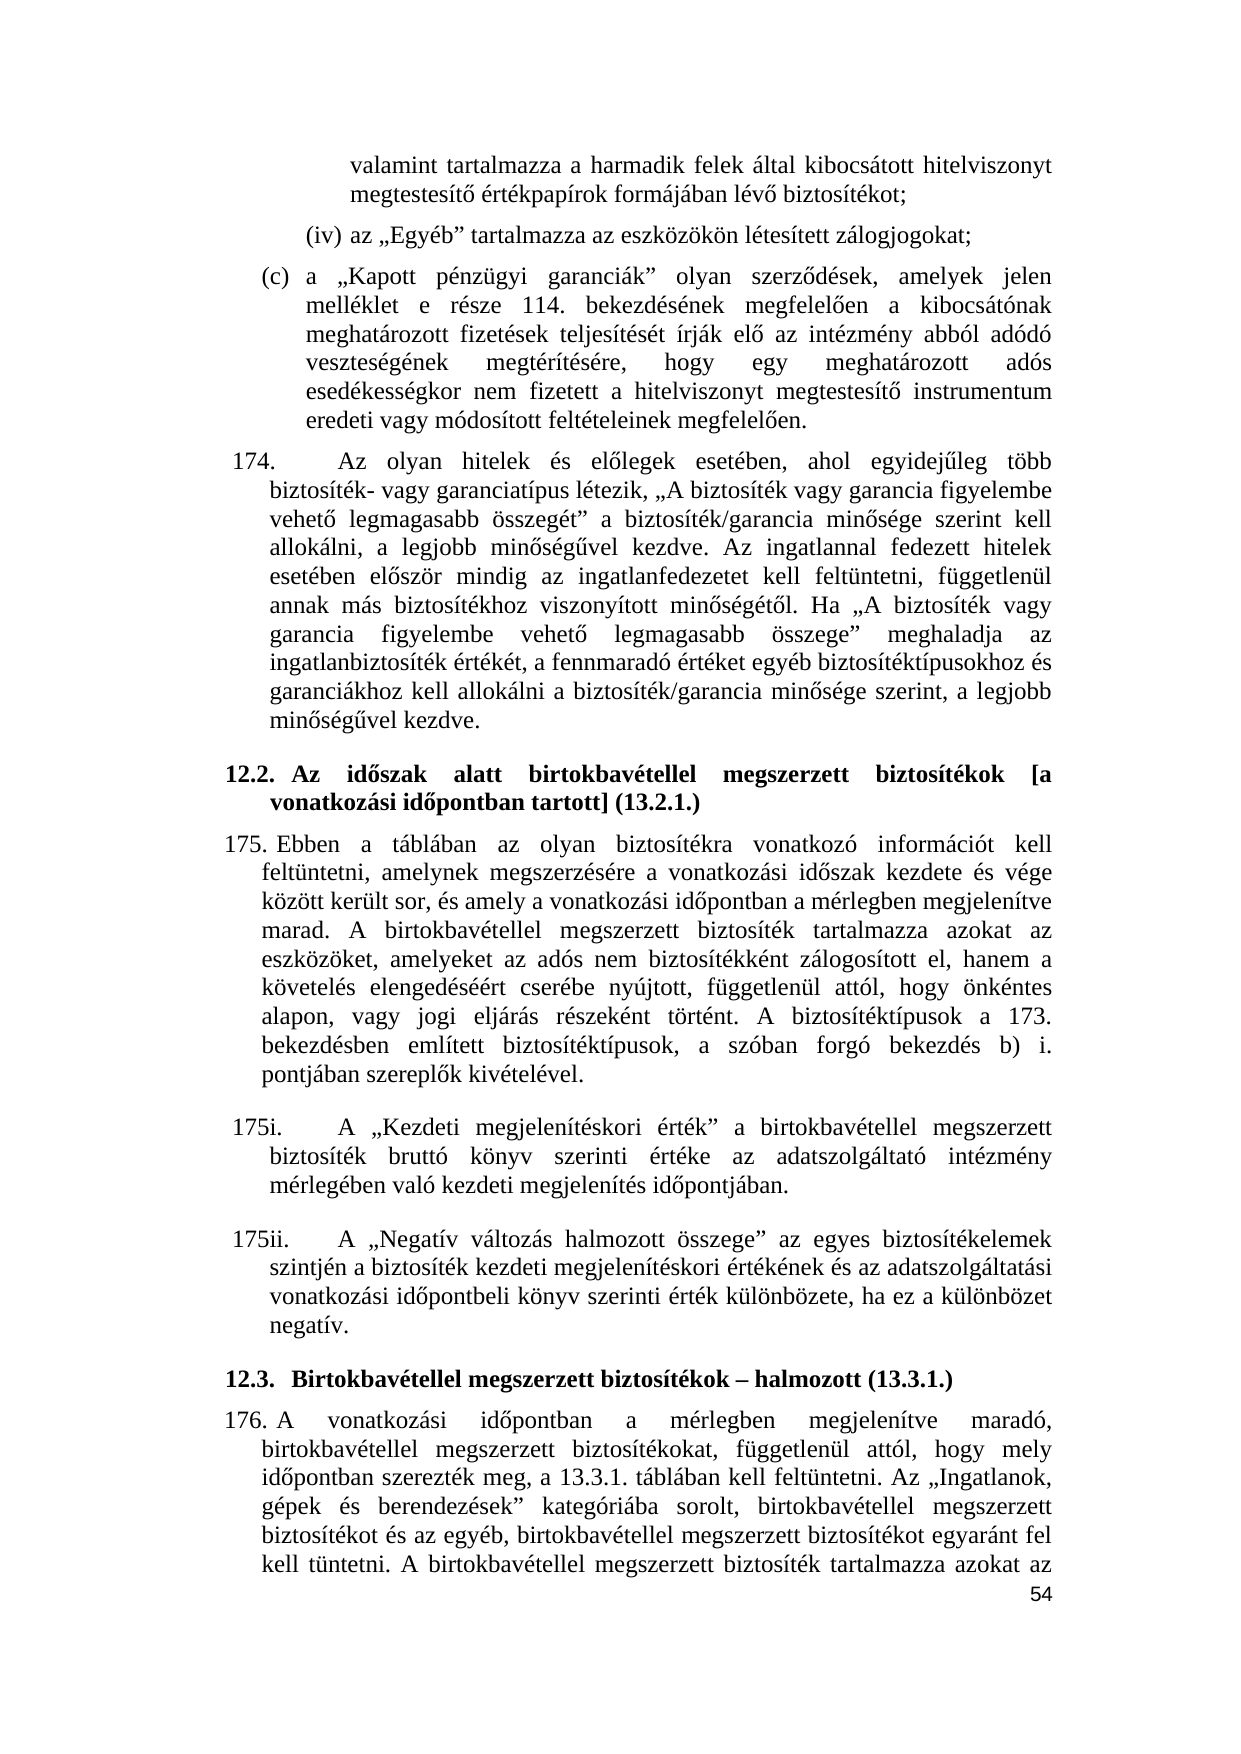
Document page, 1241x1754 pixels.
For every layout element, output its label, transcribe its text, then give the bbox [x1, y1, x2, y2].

list a „Kapott pénzügyi garanciák” olyan szerződések, amelyek jelen melléklet e része 114. bekezdésének megfelelően a kibocsátónak meghatározott fizetések teljesítését írják elő az intézmény abból adódó veszteségének megtérítésére, hogy egy meghatározott adós esedékességkor nem fizetett a hitelviszonyt megtestesítő instrumentum eredeti vagy módosított feltételeinek megfelelően. [261, 261, 1053, 434]
list 175i. A „Kezdeti megjelenítéskori érték” a birtokbavétellel megszerzett biztosíték bruttó könyv szerinti értéke az adatszolgáltató intézmény mérlegében való kezdeti megjelenítés időpontjában. [232, 1112, 1053, 1199]
text Ebben a táblában az olyan biztosítékra vonatkozó információt kell feltüntetni, amelynek megszerzésére a vonatkozási időszak kezdete és vége között került sor, és amely a vonatkozási időpontban a mérlegben megjelenítve marad. A birtokbavétellel megszerzett biztosíték tartalmazza azokat az eszközöket, amelyeket az adós nem biztosítékként zálogosított el, hanem a követelés elengedéséért cserébe nyújtott, függetlenül attól, hogy önkéntes alapon, vagy jogi eljárás részeként történt. A biztosítéktípusok a 173. bekezdésben említett biztosítéktípusok, a szóban forgó bekezdés b) i. pontjában szereplők kivételével. [224, 829, 1053, 1087]
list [306, 150, 1053, 207]
subtitle Birtokbavétellel megszerzett biztosítékok – halmozott (13.3.1.) [225, 1364, 1053, 1392]
subtitle Az időszak alatt birtokbavétellel megszerzett biztosítékok [a vonatkozási időpontban tartott] (13.2.1.) [225, 759, 1053, 816]
list az „Egyéb” tartalmazza az eszközökön létesített zálogjogokat; [306, 220, 1053, 249]
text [224, 1405, 1053, 1577]
text Az olyan hitelek és előlegek esetében, ahol egyidejűleg több biztosíték- vagy garanciatípus létezik, „A biztosíték vagy garancia figyelembe vehető legmagasabb összegét” a biztosíték/garancia minősége szerint kell allokálni, a legjobb minőségűvel kezdve. Az ingatlannal fedezett hitelek esetében először mindig az ingatlanfedezetet kell feltüntetni, függetlenül annak más biztosítékhoz viszonyított minőségétől. Ha „A biztosíték vagy garancia figyelembe vehető legmagasabb összege” meghaladja az ingatlanbiztosíték értékét, a fennmaradó értéket egyéb biztosítéktípusokhoz és garanciákhoz kell allokálni a biztosíték/garancia minősége szerint, a legjobb minőségűvel kezdve. [232, 446, 1053, 734]
list 175ii. A „Negatív változás halmozott összege” az egyes biztosítékelemek szintjén a biztosíték kezdeti megjelenítéskori értékének és az adatszolgáltatási vonatkozási időpontbeli könyv szerinti érték különbözete, ha ez a különbözet negatív. [232, 1224, 1053, 1339]
